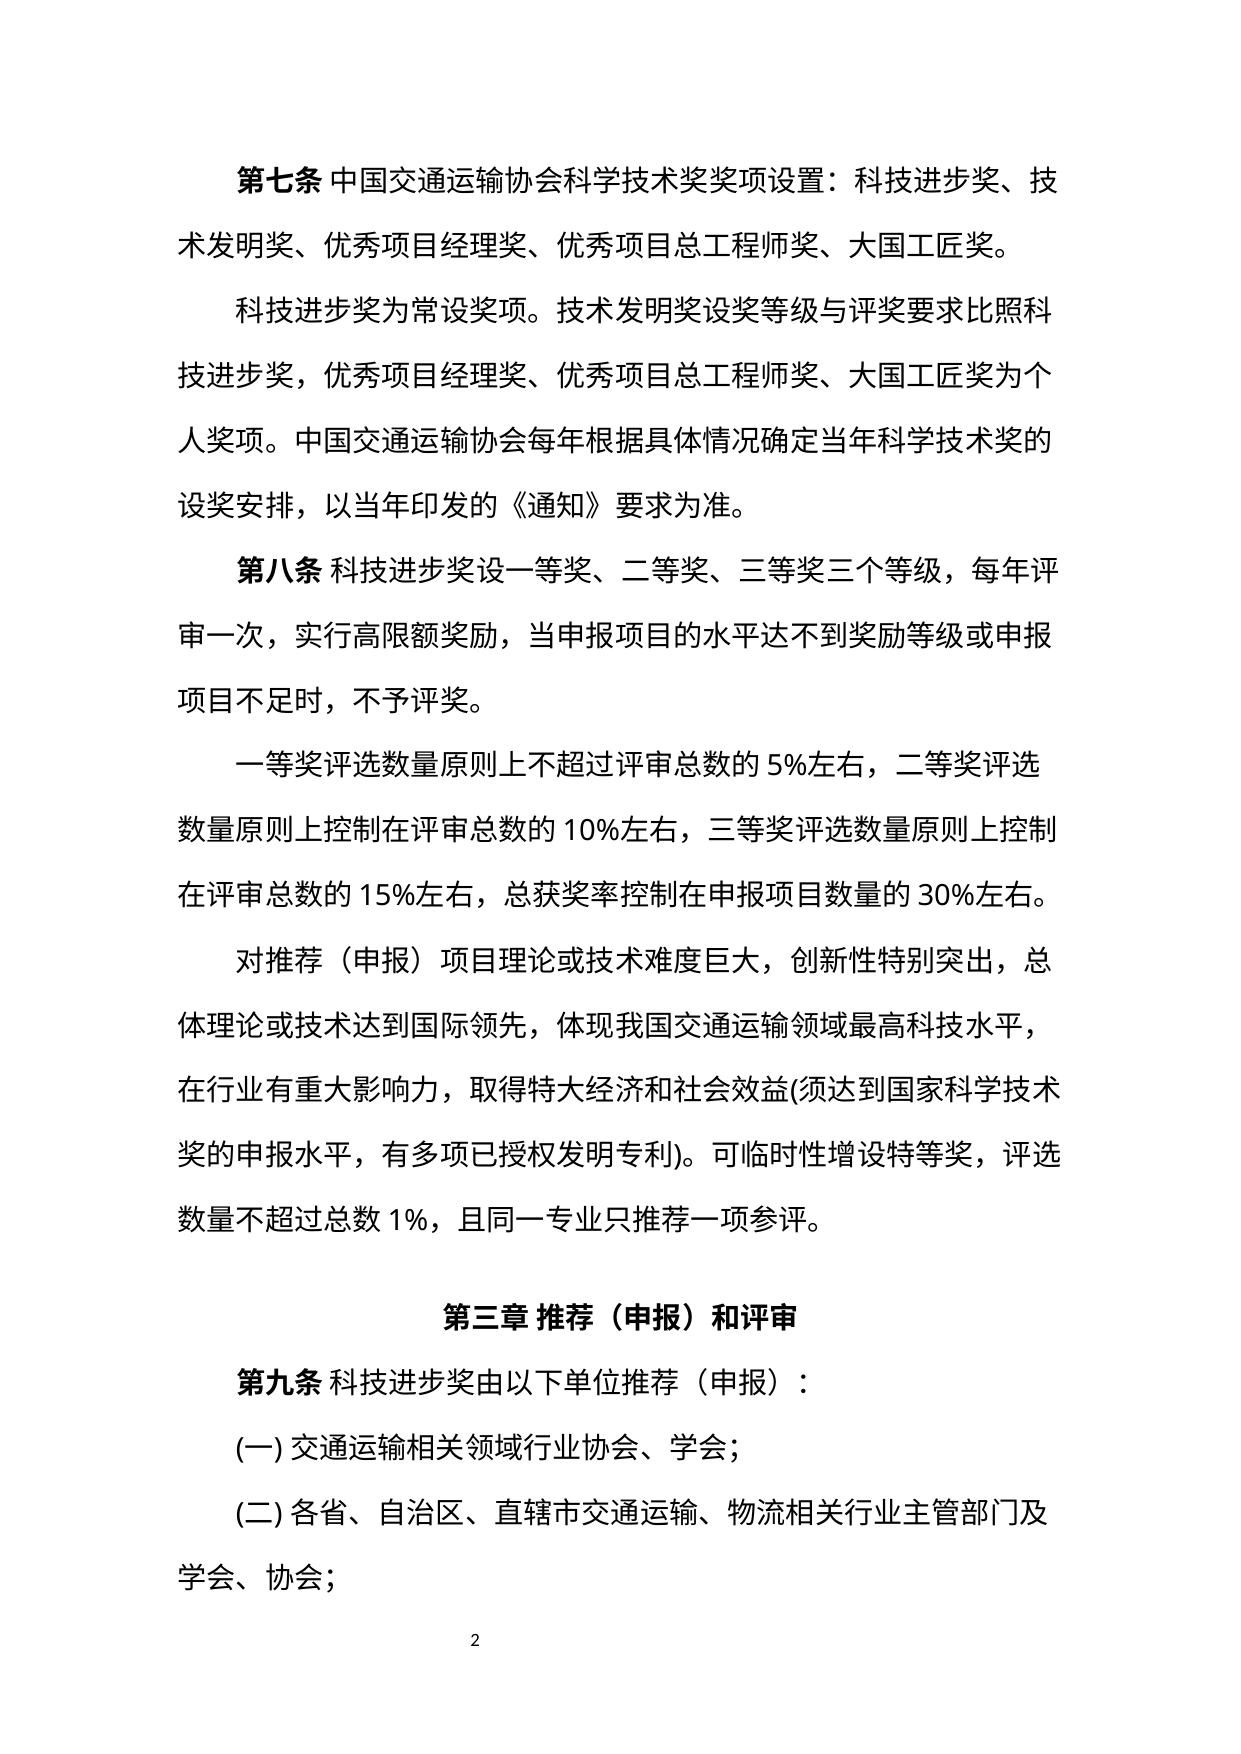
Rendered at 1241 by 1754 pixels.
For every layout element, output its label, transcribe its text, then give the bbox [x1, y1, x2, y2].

text 对推荐（申报）项目理论或技术难度巨大，创新性特别突出，总体理论或技术达到国际领先，体现我国交通运输领域最高科技水平，在行业有重大影响力，取得特大经济和社会效益(须达到国家科学技术奖的申报水平，有多项已授权发明专利)。可临时性增设特等奖，评选数量不超过总数1%，且同一专业只推荐一项参评。 [177, 926, 1063, 1251]
text 第八条 科技进步奖设一等奖、二等奖、三等奖三个等级，每年评审一次，实行高限额奖励，当申报项目的水平达不到奖励等级或申报项目不足时，不予评奖。 [177, 536, 1063, 731]
text (二) 各省、自治区、直辖市交通运输、物流相关行业主管部门及学会、协会； [177, 1478, 1063, 1608]
text 第七条 中国交通运输协会科学技术奖奖项设置：科技进步奖、技术发明奖、优秀项目经理奖、优秀项目总工程师奖、大国工匠奖。 [177, 146, 1063, 276]
text 第三章 推荐（申报）和评审 [177, 1283, 1063, 1348]
text 科技进步奖为常设奖项。技术发明奖设奖等级与评奖要求比照科技进步奖，优秀项目经理奖、优秀项目总工程师奖、大国工匠奖为个人奖项。中国交通运输协会每年根据具体情况确定当年科学技术奖的设奖安排，以当年印发的《通知》要求为准。 [177, 276, 1063, 536]
text 一等奖评选数量原则上不超过评审总数的5%左右，二等奖评选数量原则上控制在评审总数的10%左右，三等奖评选数量原则上控制在评审总数的15%左右，总获奖率控制在申报项目数量的30%左右。 [177, 731, 1063, 926]
text (一) 交通运输相关领域行业协会、学会； [177, 1413, 1063, 1478]
text 第九条 科技进步奖由以下单位推荐（申报）： [177, 1348, 1063, 1413]
